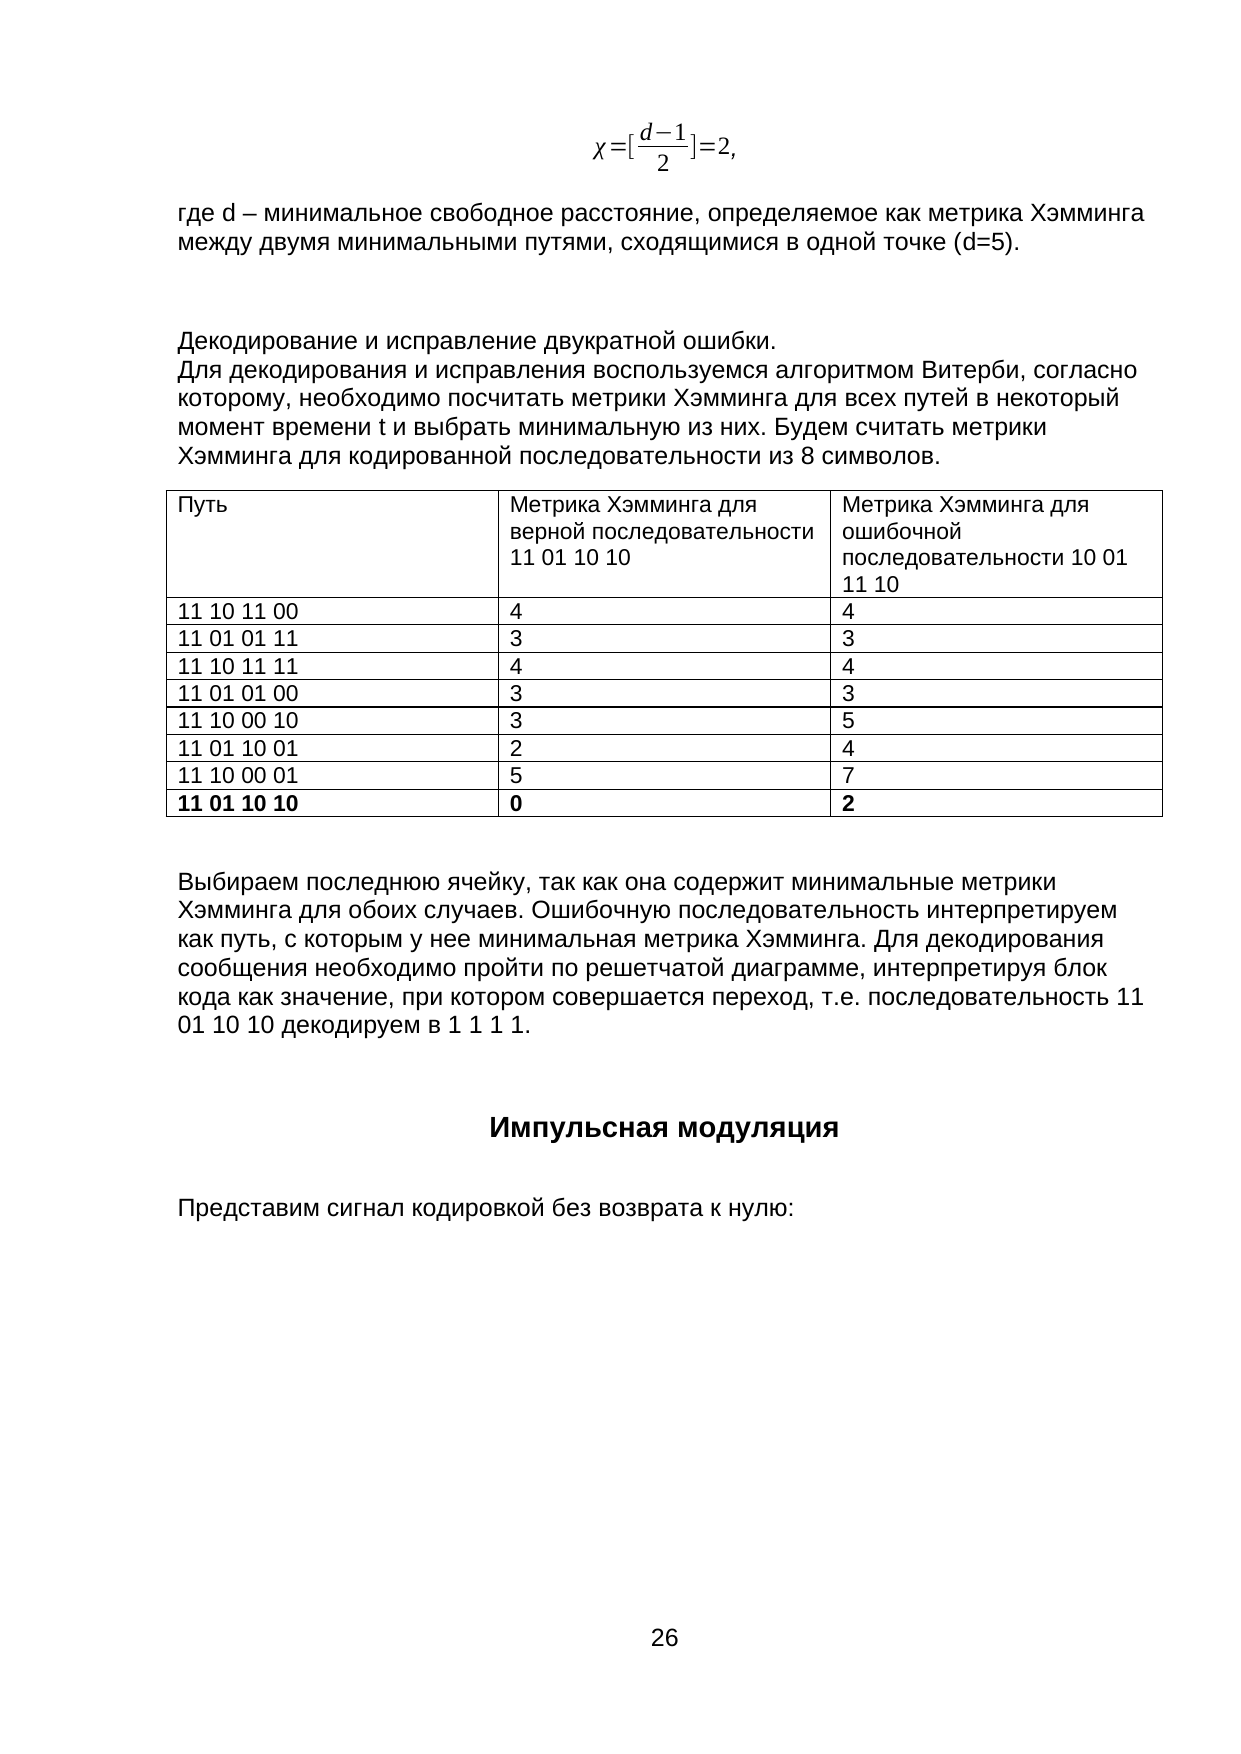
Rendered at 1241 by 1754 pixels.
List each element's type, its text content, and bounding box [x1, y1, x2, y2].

table_cell 5 [499, 762, 830, 789]
table_cell 4 [831, 598, 1162, 624]
text где d – минимальное свободное расстояние, определяемое как метрика Хэмминга между двумя минимальными путями, сходящимися в одной точке (d=5). [177, 198, 1152, 255]
table_cell 0 [499, 790, 830, 816]
table_cell 3 [831, 625, 1162, 652]
table_header Метрика Хэмминга для ошибочной последовательности 10 01 11 10 [831, 491, 1162, 597]
text Выбираем последнюю ячейку, так как она содержит минимальные метрики Хэмминга для обоих случаев. Ошибочную последовательность интерпретируем как путь, с которым у нее минимальная метрика Хэмминга. Для декодирования сообщения необходимо пройти по решетчатой диаграмме, интерпретируя блок кода как значение, при котором совершается переход, т.е. последовательность 11 01 10 10 декодируем в 1 1 1 1. [177, 867, 1152, 1039]
table_cell 2 [831, 790, 1162, 816]
table_cell 11 10 00 10 [167, 708, 498, 734]
table_cell 3 [499, 680, 830, 706]
table_cell 11 01 01 00 [167, 680, 498, 706]
table_cell 3 [499, 708, 830, 734]
table_cell 11 01 10 01 [167, 735, 498, 761]
subtitle Импульсная модуляция [177, 1109, 1152, 1143]
table_cell 3 [831, 680, 1162, 706]
table_cell 7 [831, 762, 1162, 789]
table_cell 3 [499, 625, 830, 652]
table_cell 4 [499, 653, 830, 679]
table_cell 11 10 11 11 [167, 653, 498, 679]
table_cell 11 01 10 10 [167, 790, 498, 816]
table_cell 2 [499, 735, 830, 761]
table_header Путь [167, 491, 498, 597]
table_cell 5 [831, 708, 1162, 734]
table_cell 11 10 00 01 [167, 762, 498, 789]
table_header Метрика Хэмминга для верной последовательности 11 01 10 10 [499, 491, 830, 597]
table_cell 11 01 01 11 [167, 625, 498, 652]
text , [177, 118, 1152, 177]
table_cell 11 10 11 00 [167, 598, 498, 624]
text Представим сигнал кодировкой без возврата к нулю: [177, 1193, 1152, 1221]
text Декодирование и исправление двукратной ошибки. Для декодирования и исправления воспользуемся алгоритмом Витерби, согласно которому, необходимо посчитать метрики Хэмминга для всех путей в некоторый момент времени t и выбрать минимальную из них. Будем считать метрики Хэмминга для кодированной последовательности из 8 символов. [177, 326, 1152, 469]
table_cell 4 [499, 598, 830, 624]
table_cell 4 [831, 653, 1162, 679]
table_cell 4 [831, 735, 1162, 761]
